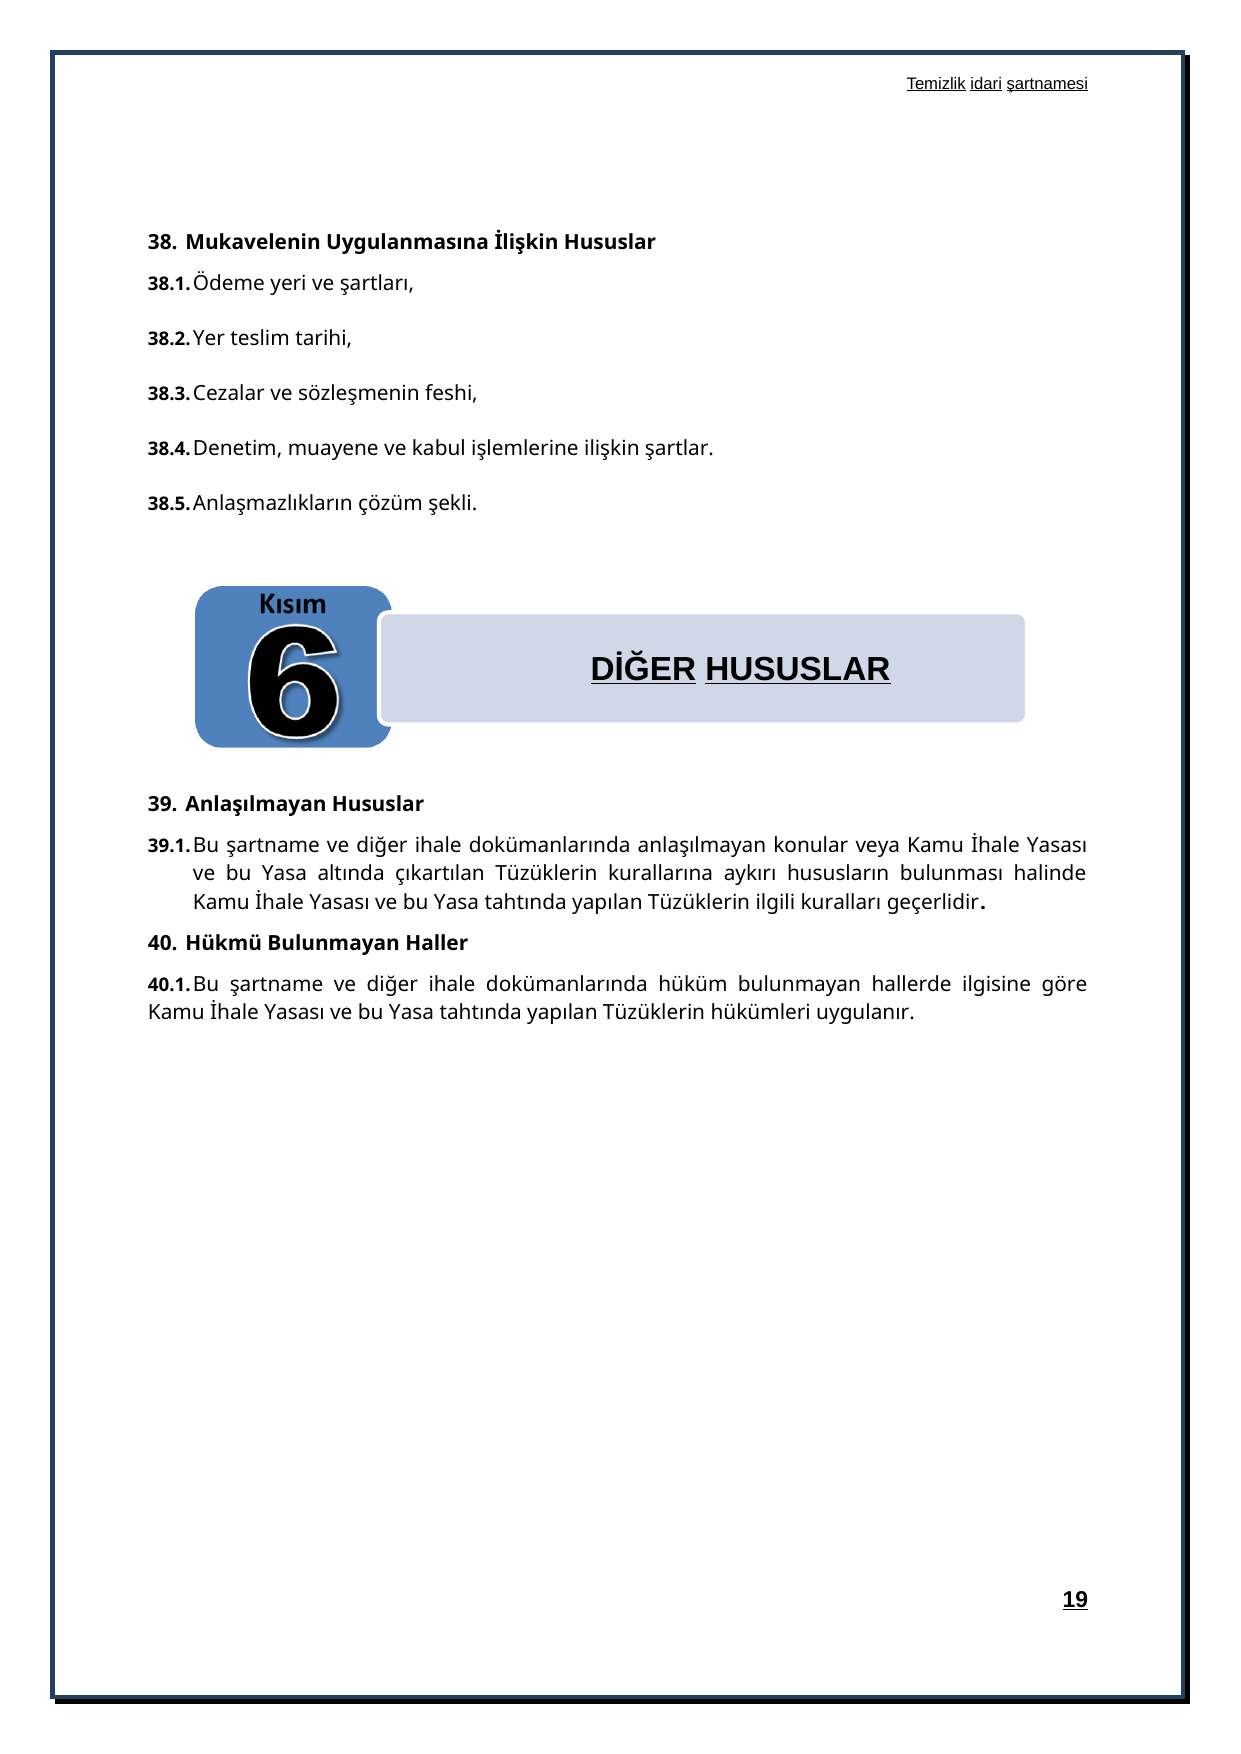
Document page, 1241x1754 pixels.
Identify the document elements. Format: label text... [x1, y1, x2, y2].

list Hükmü Bulunmayan Haller [148, 928, 1088, 956]
list Denetim, muayene ve kabul işlemlerine ilişkin şartlar. [148, 433, 1088, 462]
list Anlaşılmayan Hususlar [148, 789, 1088, 817]
picture [192, 583, 394, 750]
list Cezalar ve sözleşmenin feshi, [148, 378, 1088, 406]
list Yer teslim tarihi, [148, 323, 1088, 351]
list Mukavelenin Uygulanmasına İlişkin Hususlar [148, 227, 1088, 255]
list Bu şartname ve diğer ihale dokümanlarında hüküm bulunmayan hallerde ilgisine göre Kamu İhale Yasası ve bu Yasa tahtında yapılan Tüzüklerin hükümleri uygulanır. [148, 969, 1088, 1026]
list Ödeme yeri ve şartları, [148, 268, 1088, 296]
list Bu şartname ve diğer ihale dokümanlarında anlaşılmayan konular veya Kamu İhale Yasası ve bu Yasa altında çıkartılan Tüzüklerin kurallarına aykırı hususların bulunması halinde Kamu İhale Yasası ve bu Yasa tahtında yapılan Tüzüklerin ilgili kuralları geçerlidir. [148, 830, 1088, 915]
list Anlaşmazlıkların çözüm şekli. [148, 488, 1088, 517]
